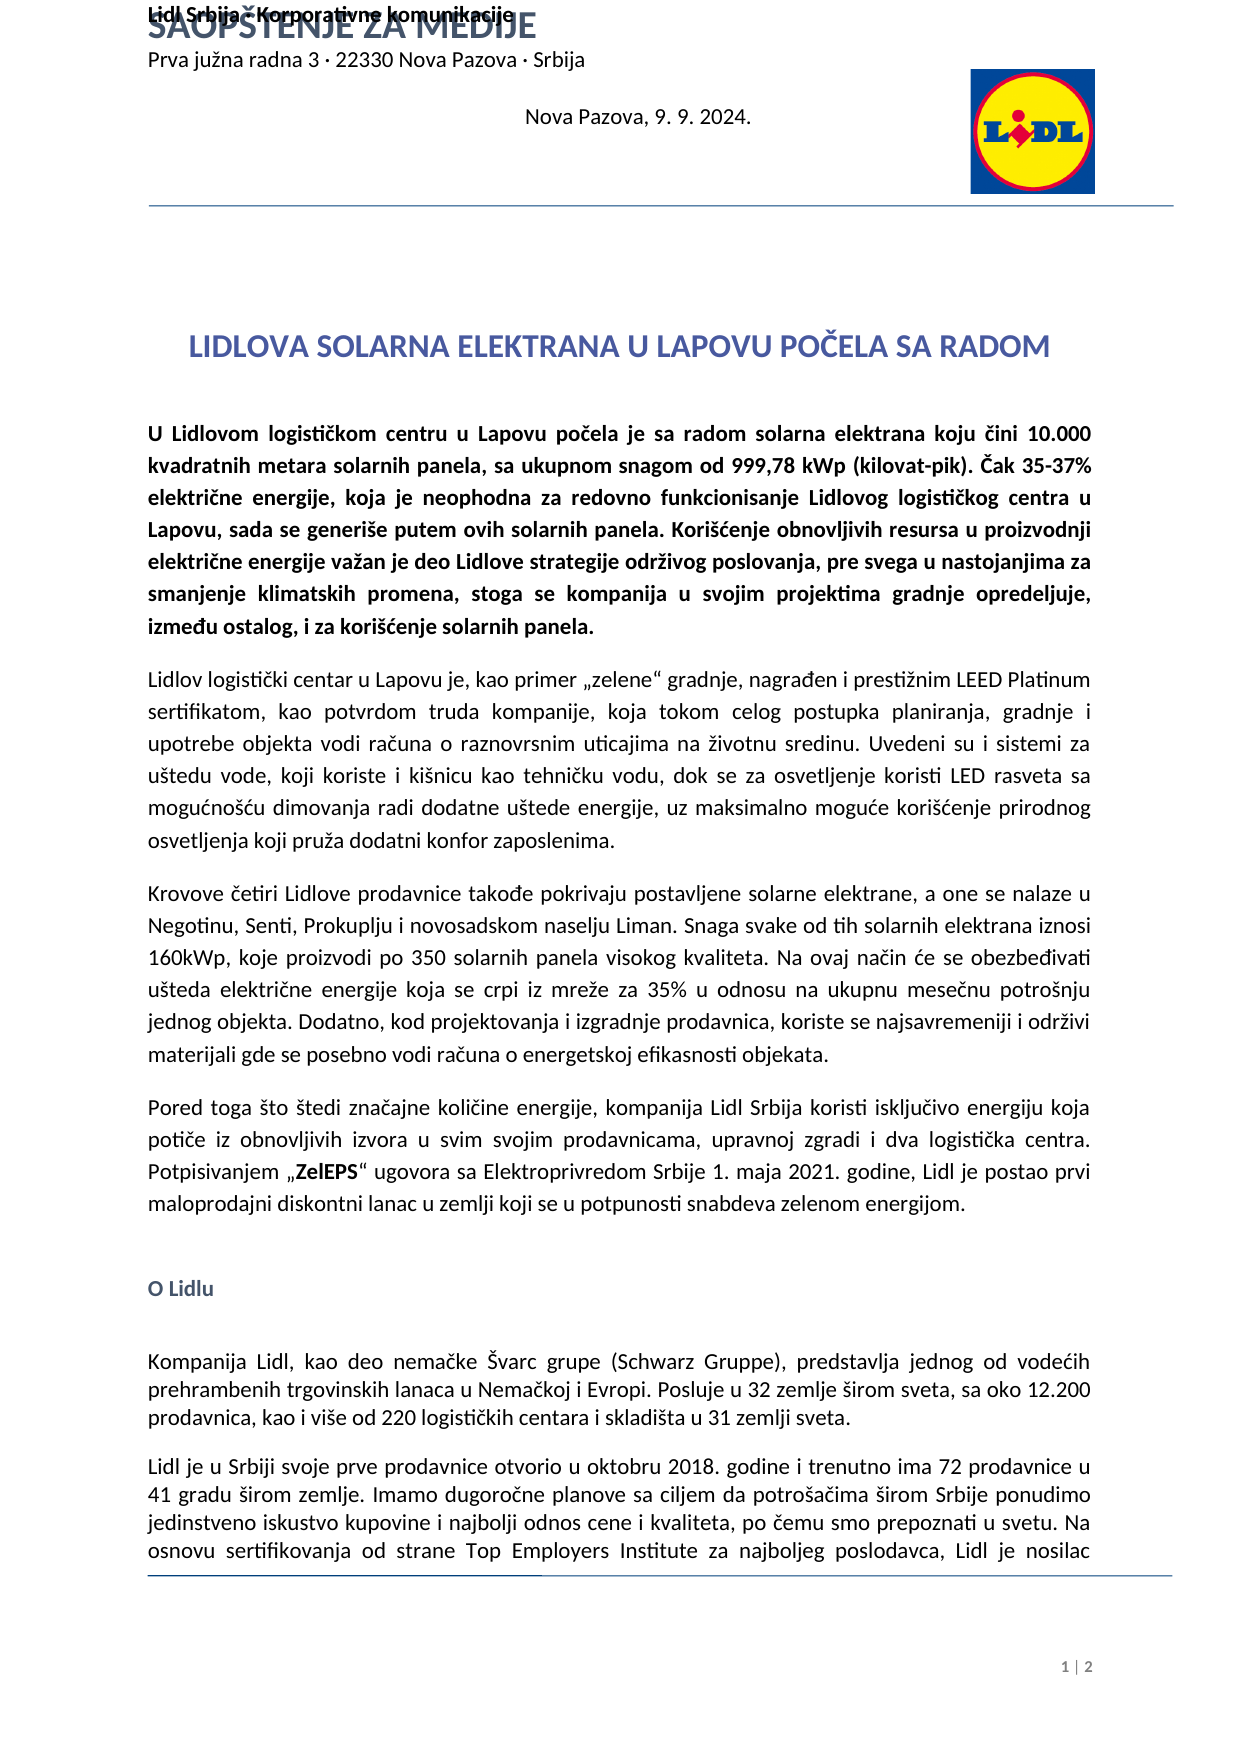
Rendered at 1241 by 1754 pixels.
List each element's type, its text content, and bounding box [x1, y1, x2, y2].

text LIDLOVA SOLARNA ELEKTRANA U LAPOVU POČELA SA RADOM [148, 325, 1092, 366]
text O Lidlu [148, 1274, 1092, 1302]
text Pored toga što štedi značajne količine energije, kompanija Lidl Srbija koristi isključivo energiju koja potiče iz obnovljivih izvora u svim svojim prodavnicama, upravnoj zgradi i dva logistička centra. Potpisivanjem „ZelEPS“ ugovora sa Elektroprivredom Srbije 1. maja 2021. godine, Lidl je postao prvi maloprodajni diskontni lanac u zemlji koji se u potpunosti snabdeva zelenom energijom. [148, 1093, 1092, 1217]
text Krovove četiri Lidlove prodavnice takođe pokrivaju postavljene solarne elektrane, a one se nalaze u Negotinu, Senti, Prokuplju i novosadskom naselju Liman. Snaga svake od tih solarnih elektrana iznosi 160kWp, koje proizvodi po 350 solarnih panela visokog kvaliteta. Na ovaj način će se obezbeđivati ušteda električne energije koja se crpi iz mreže za 35% u odnosu na ukupnu mesečnu potrošnju jednog objekta. Dodatno, kod projektovanja i izgradnje prodavnica, koriste se najsavremeniji i održivi materijali gde se posebno vodi računa o energetskoj efikasnosti objekata. [148, 879, 1092, 1068]
picture [970, 69, 1095, 194]
text Kompanija Lidl, kao deo nemačke Švarc grupe (Schwarz Gruppe), predstavlja jednog od vodećih prehrambenih trgovinskih lanaca u Nemačkoj i Evropi. Posluje u 32 zemlje širom sveta, sa oko 12.200 prodavnica, kao i više od 220 logističkih centara i skladišta u 31 zemlji sveta. [148, 1347, 1092, 1431]
text Lidlov logistički centar u Lapovu je, kao primer „zelene“ gradnje, nagrađen i prestižnim LEED Platinum sertifikatom, kao potvrdom truda kompanije, koja tokom celog postupka planiranja, gradnje i upotrebe objekta vodi računa o raznovrsnim uticajima na životnu sredinu. Uvedeni su i sistemi za uštedu vode, koji koriste i kišnicu kao tehničku vodu, dok se za osvetljenje koristi LED rasveta sa mogućnošću dimovanja radi dodatne uštede energije, uz maksimalno moguće korišćenje prirodnog osvetljenja koji pruža dodatni konfor zaposlenima. [148, 665, 1092, 854]
text U Lidlovom logističkom centru u Lapovu počela je sa radom solarna elektrana koju čini 10.000 kvadratnih metara solarnih panela, sa ukupnom snagom od 999,78 kWp (kilovat-pik). Čak 35-37% električne energije, koja je neophodna za redovno funkcionisanje Lidlovog logističkog centra u Lapovu, sada se generiše putem ovih solarnih panela. Korišćenje obnovljivih resursa u proizvodnji električne energije važan je deo Lidlove strategije održivog poslovanja, pre svega u nastojanjima za smanjenje klimatskih promena, stoga se kompanija u svojim projektima gradnje opredeljuje, između ostalog, i za korišćenje solarnih panela. [148, 419, 1092, 640]
